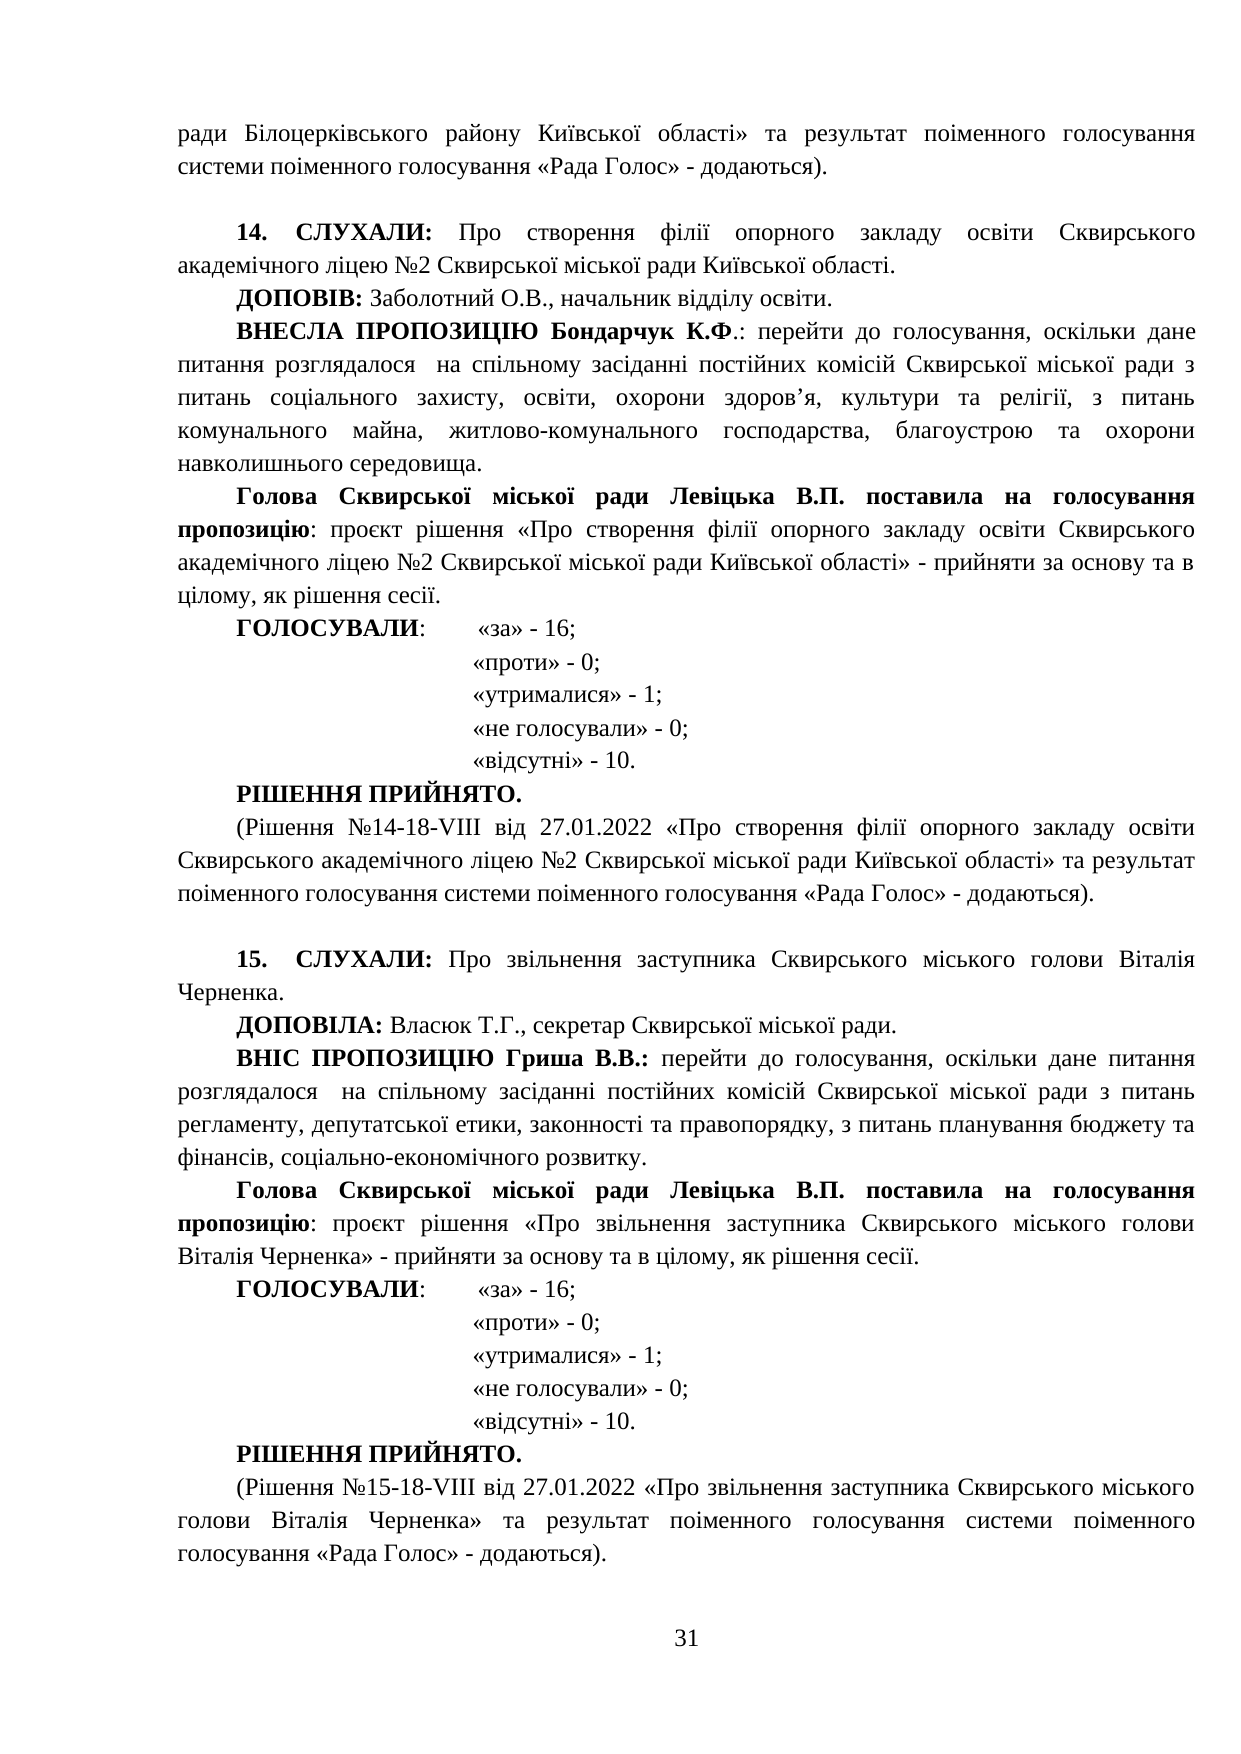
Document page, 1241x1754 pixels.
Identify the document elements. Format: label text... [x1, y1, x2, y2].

text «утрималися» - 1; [428, 1340, 1196, 1369]
text ГОЛОСУВАЛИ: «за» - 16; [177, 613, 1196, 642]
text ВНІС ПРОПОЗИЦІЮ Гриша В.В.: перейти до голосування, оскільки дане питання розглядалося на спільному засіданні постійних комісій Сквирської міської ради з питань регламенту, депутатської етики, законності та правопорядку, з питань планування бюджету та фінансів, соціально-економічного розвитку. [177, 1043, 1196, 1171]
text «не голосували» - 0; [428, 713, 1196, 741]
list СЛУХАЛИ: Про створення філії опорного закладу освіти Сквирського академічного ліцею №2 Сквирської міської ради Київської області. [177, 217, 1196, 279]
text «відсутні» - 10. [428, 1406, 1196, 1435]
text РІШЕННЯ ПРИЙНЯТО. [177, 1439, 1196, 1468]
text Голова Сквирської міської ради Левіцька В.П. поставила на голосування пропозицію: проєкт рішення «Про створення філії опорного закладу освіти Сквирського академічного ліцею №2 Сквирської міської ради Київської області» - прийняти за основу та в цілому, як рішення сесії. [177, 481, 1196, 609]
text «відсутні» - 10. [428, 746, 1196, 774]
list СЛУХАЛИ: Про звільнення заступника Сквирського міського голови Віталія Черненка. [177, 944, 1196, 1006]
text (Рішення №15-18-VIII від 27.01.2022 «Про звільнення заступника Сквирського міського голови Віталія Черненка» та результат поіменного голосування системи поіменного голосування «Рада Голос» - додаються). [177, 1472, 1196, 1567]
text Голова Сквирської міської ради Левіцька В.П. поставила на голосування пропозицію: проєкт рішення «Про звільнення заступника Сквирського міського голови Віталія Черненка» - прийняти за основу та в цілому, як рішення сесії. [177, 1175, 1196, 1270]
text «проти» - 0; [428, 1307, 1196, 1336]
text ГОЛОСУВАЛИ: «за» - 16; [177, 1274, 1196, 1303]
text ДОПОВІВ: Заболотний О.В., начальник відділу освіти. [236, 283, 1196, 312]
text ДОПОВІЛА: Власюк Т.Г., секретар Сквирської міської ради. [236, 1010, 1196, 1038]
text (Рішення №14-18-VIII від 27.01.2022 «Про створення філії опорного закладу освіти Сквирського академічного ліцею №2 Сквирської міської ради Київської області» та результат поіменного голосування системи поіменного голосування «Рада Голос» - додаються). [177, 812, 1196, 906]
text «утрималися» - 1; [428, 679, 1196, 708]
text «не голосували» - 0; [428, 1373, 1196, 1402]
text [177, 118, 1196, 180]
text РІШЕННЯ ПРИЙНЯТО. [177, 779, 1196, 807]
text ВНЕСЛА ПРОПОЗИЦІЮ Бондарчук К.Ф.: перейти до голосування, оскільки дане питання розглядалося на спільному засіданні постійних комісій Сквирської міської ради з питань соціального захисту, освіти, охорони здоров’я, культури та релігії, з питань комунального майна, житлово-комунального господарства, благоустрою та охорони навколишнього середовища. [177, 316, 1196, 477]
text «проти» - 0; [428, 647, 1196, 675]
